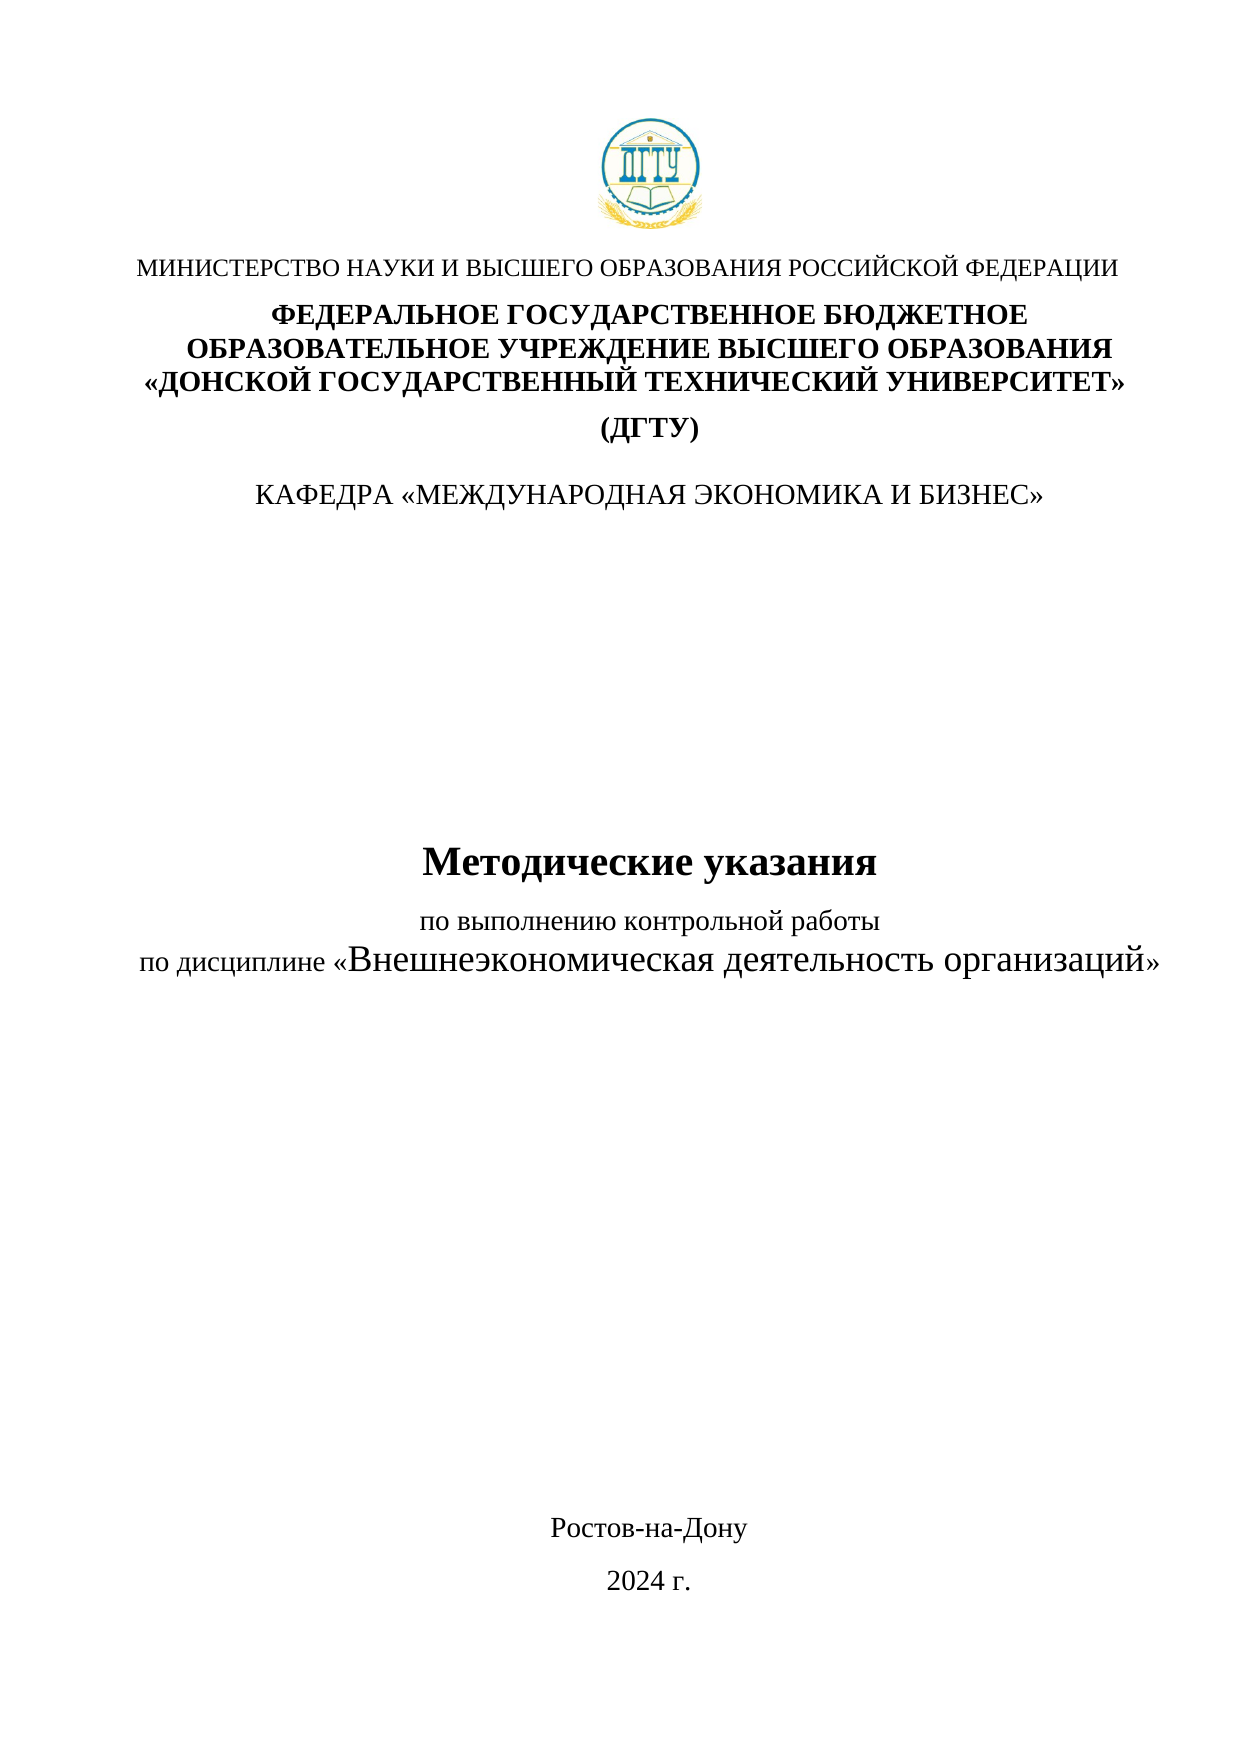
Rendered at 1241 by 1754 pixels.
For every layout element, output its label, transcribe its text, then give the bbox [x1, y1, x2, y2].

text Методические указания [118, 836, 1181, 884]
text Ростов-на-Дону [118, 1510, 1180, 1544]
picture [597, 118, 703, 229]
text 2024 г. [118, 1563, 1180, 1596]
text ФЕДЕРАЛЬНОЕ ГОСУДАРСТВЕННОЕ БЮДЖЕТНОЕ ОБРАЗОВАТЕЛЬНОЕ УЧРЕЖДЕНИЕ ВЫСШЕГО ОБРАЗОВАНИЯ [118, 297, 1181, 364]
text (ДГТУ) [118, 410, 1181, 444]
text по дисциплине «Внешнеэкономическая деятельность организаций» [118, 936, 1181, 979]
text КАФЕДРА «Международная экономика и бизнес» [118, 477, 1181, 511]
text МИНИСТЕРСТВО НАУКИ И ВЫСШЕГО ОБРАЗОВАНИЯ РОССИЙСКОЙ ФЕДЕРАЦИИ [74, 243, 1181, 285]
text «ДОНСКОЙ ГОСУДАРСТВЕННЫЙ ТЕХНИЧЕСКИЙ УНИВЕРСИТЕТ» [88, 364, 1181, 398]
text по выполнению контрольной работы [118, 903, 1181, 936]
